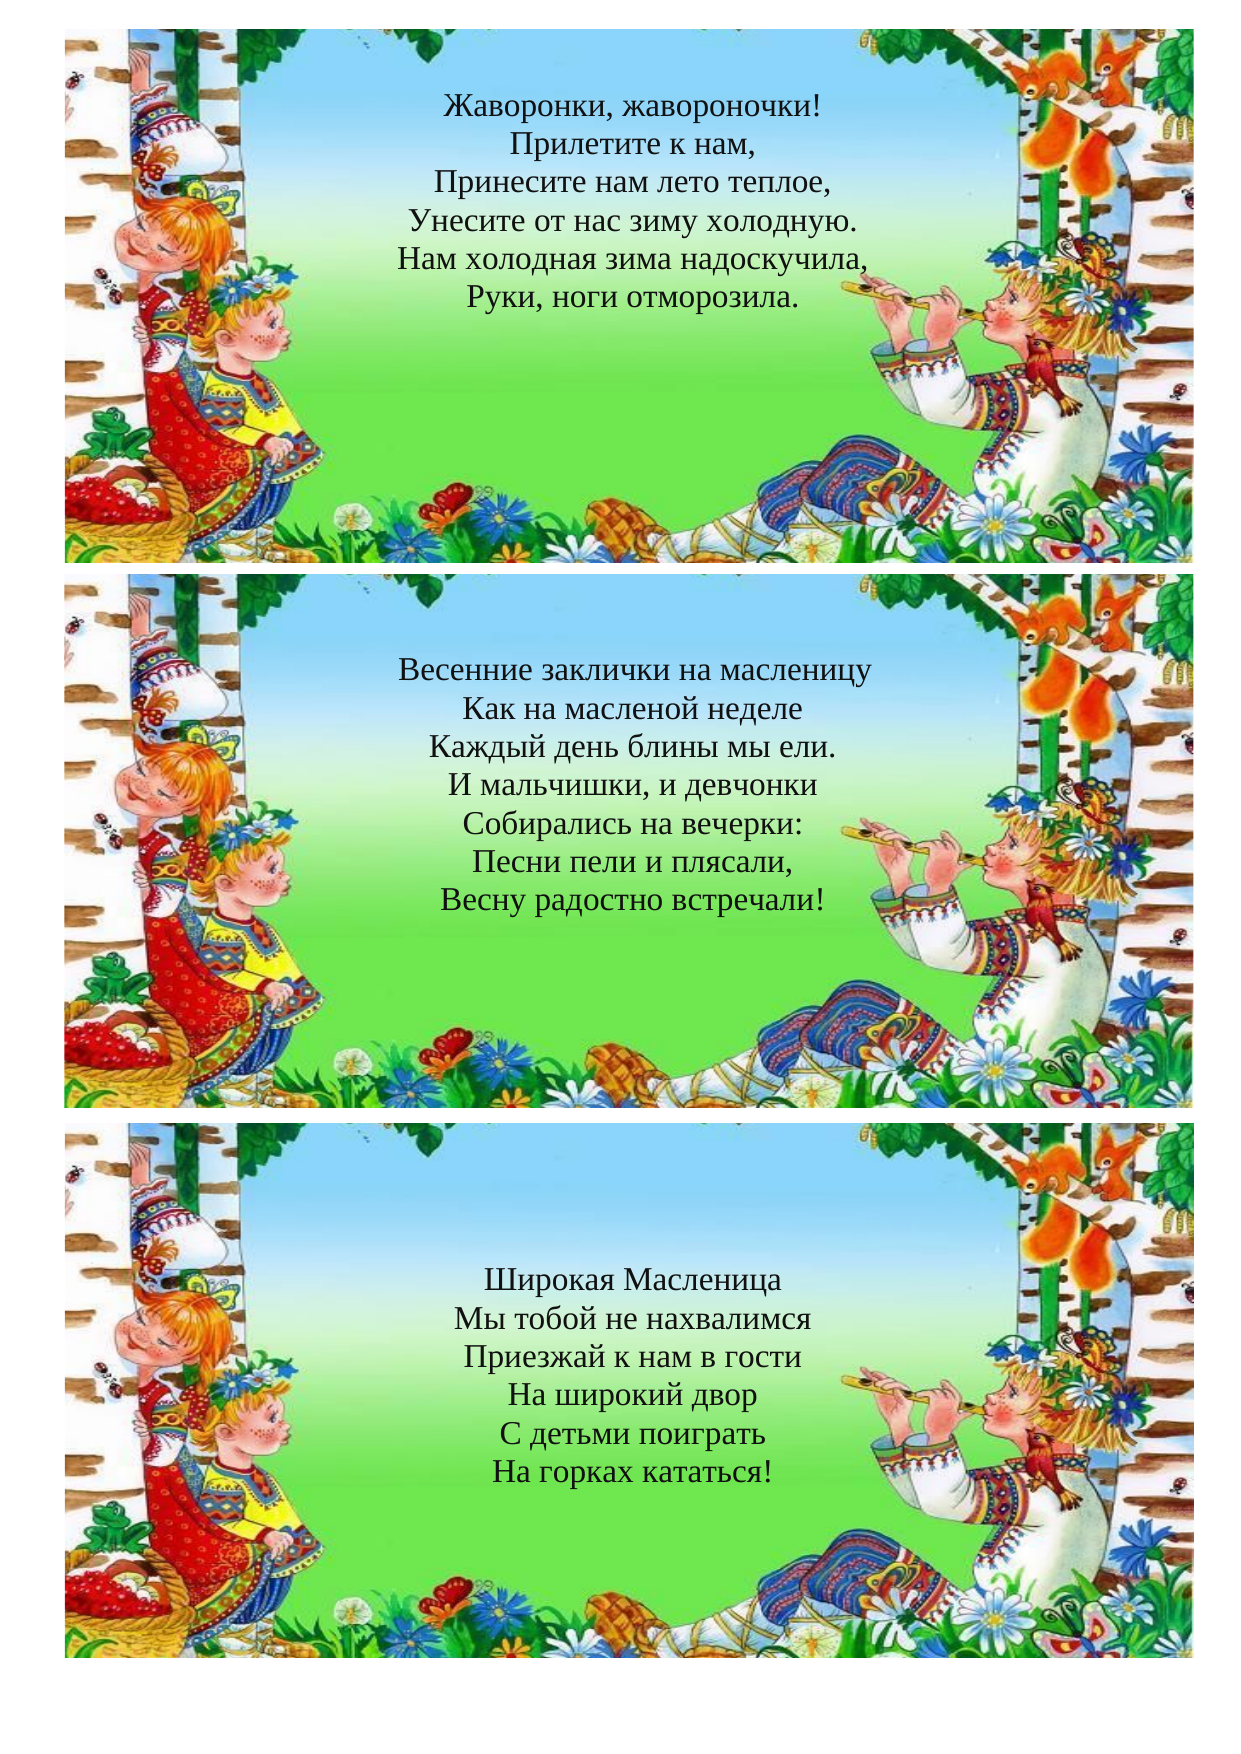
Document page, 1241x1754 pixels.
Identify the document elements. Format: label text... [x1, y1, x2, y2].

text Собирались на вечерки: [18, 803, 1210, 841]
picture [64, 918, 1194, 1108]
text Песни пели и плясали, [18, 841, 1210, 879]
picture [64, 1490, 1194, 1658]
text Каждый день блины мы ели. [18, 726, 1210, 764]
text Руки, ноги отморозила. [18, 277, 1210, 315]
text Широкая Масленица [18, 1260, 1210, 1298]
picture [64, 574, 1194, 649]
text Весну радостно встречали! [18, 879, 1210, 918]
text Как на масленой неделе [18, 688, 1210, 726]
picture [64, 1123, 1194, 1260]
text Унесите от нас зиму холодную. [18, 200, 1210, 238]
text Приезжай к нам в гости [18, 1336, 1210, 1375]
text Прилетите к нам, [18, 123, 1210, 162]
text С детьми поиграть [18, 1413, 1210, 1451]
text И мальчишки, и девчонки [18, 764, 1210, 803]
text Весенние заклички на масленицу [18, 649, 1210, 688]
picture [64, 315, 1194, 563]
text Мы тобой не нахвалимся [18, 1298, 1210, 1336]
picture [64, 29, 1194, 85]
text Жаворонки, жавороночки! [18, 85, 1210, 123]
text Принесите нам лето теплое, [18, 162, 1210, 200]
text Нам холодная зима надоскучила, [18, 238, 1210, 277]
text На горках кататься! [18, 1451, 1210, 1490]
text На широкий двор [18, 1375, 1210, 1413]
